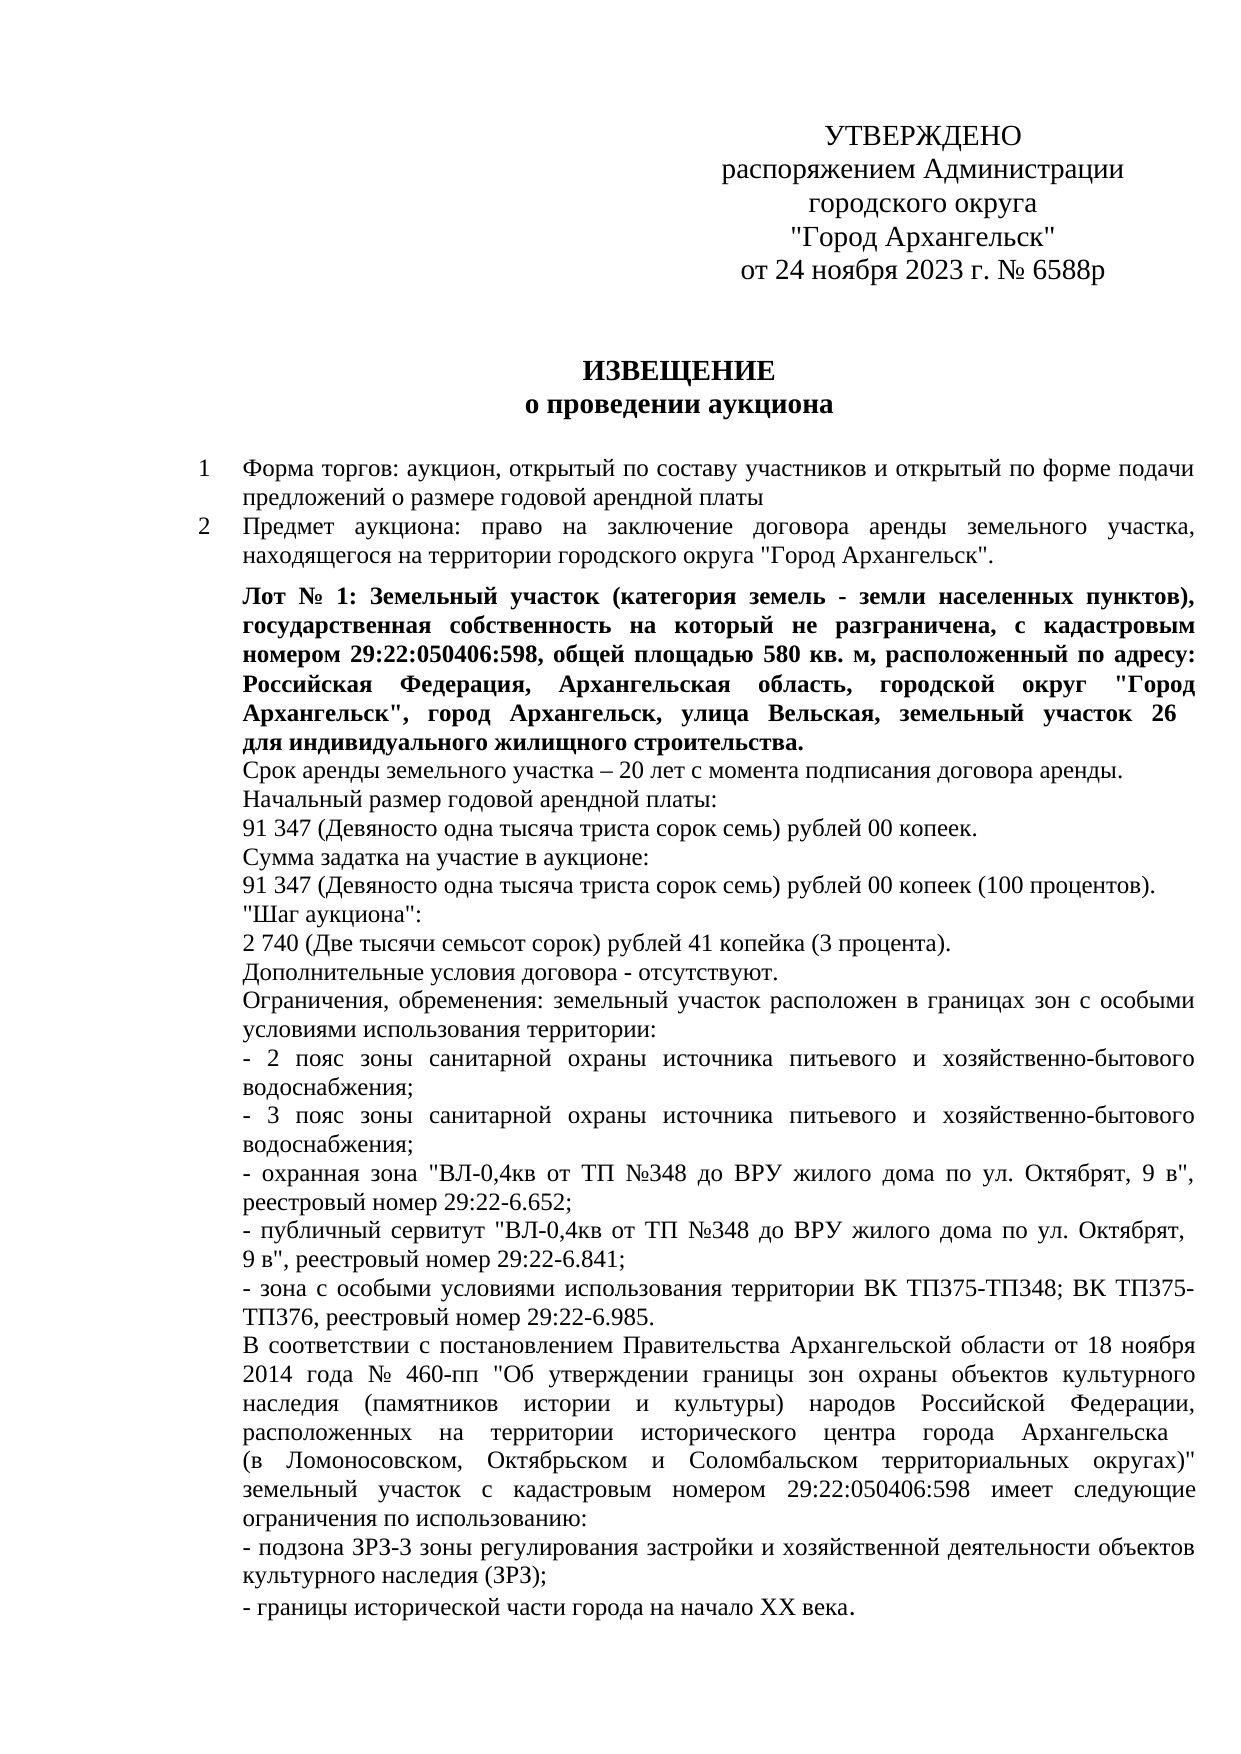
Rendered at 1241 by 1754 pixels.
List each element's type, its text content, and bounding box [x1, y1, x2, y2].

table_header 1 [177, 454, 231, 511]
text "Город Архангельск" [664, 219, 1181, 252]
text распоряжением Администрации [664, 152, 1181, 185]
text УТВЕРЖДЕНО [664, 118, 1181, 152]
table_header Форма торгов: аукцион, открытый по составу участников и открытый по форме подачи предложений о размере годовой арендной платы [231, 454, 1207, 511]
table_cell 2 [177, 511, 231, 1622]
text ИЗВЕЩЕНИЕ [177, 353, 1181, 386]
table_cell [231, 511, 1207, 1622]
text городского округа [664, 185, 1181, 219]
text о проведении аукциона [177, 386, 1181, 420]
text от 24 ноября 2023 г. № 6588р [664, 252, 1181, 286]
